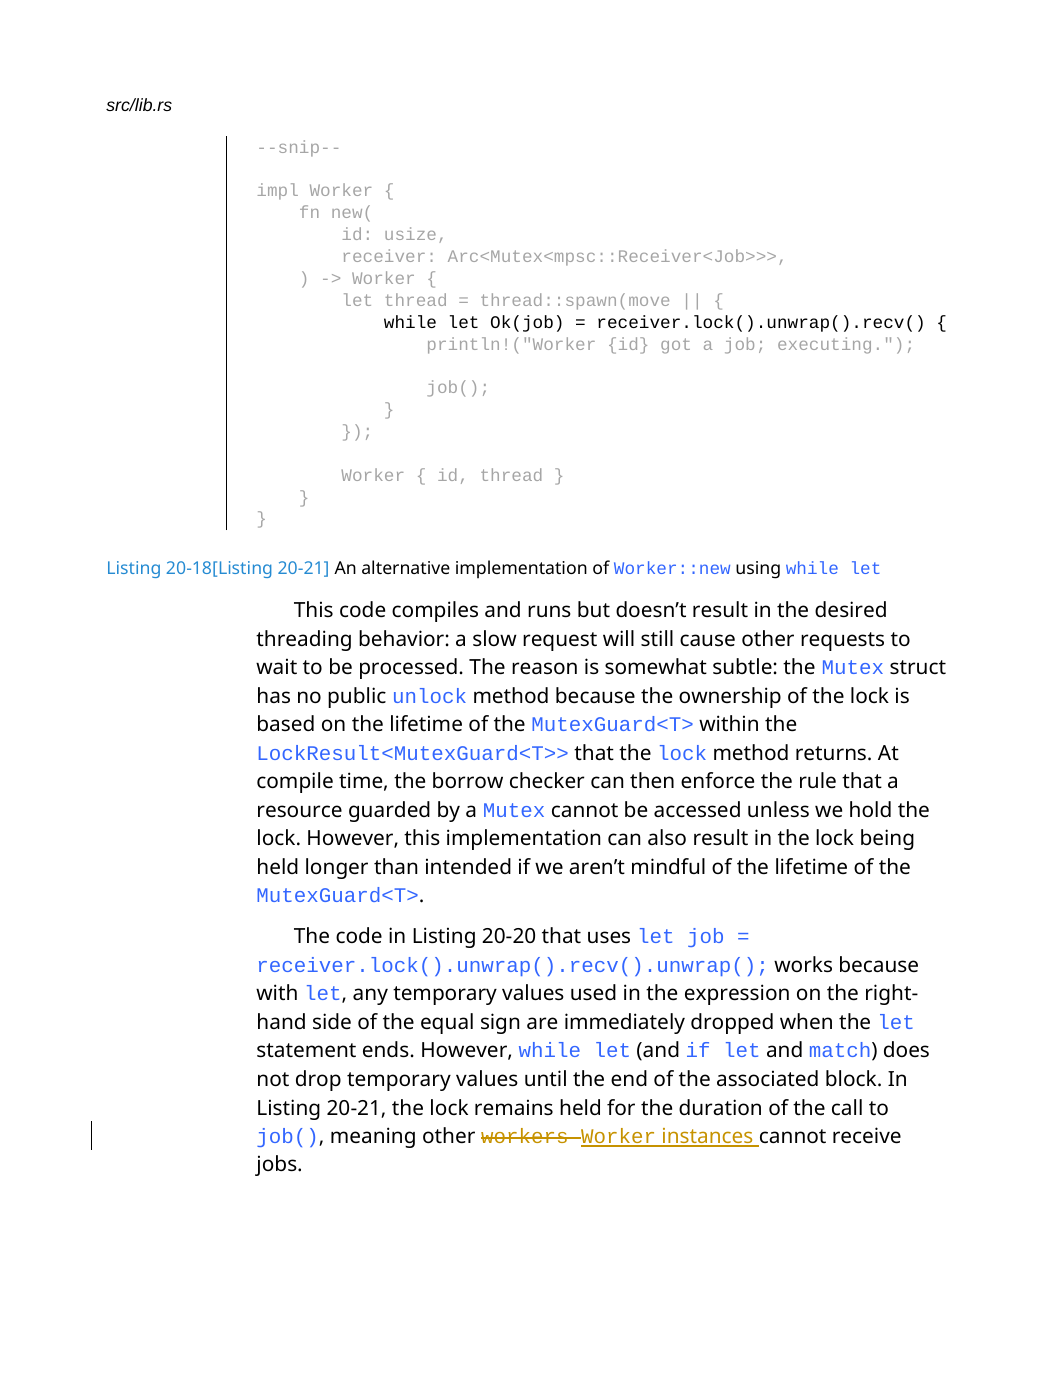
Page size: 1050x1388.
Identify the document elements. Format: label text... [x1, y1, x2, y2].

text } [227, 486, 950, 508]
text receiver: Arc<Mutex<mpsc::Receiver<Job>>>, [227, 246, 950, 268]
text let thread = thread::spawn(move || { [227, 289, 950, 311]
text job(); [227, 377, 950, 399]
text The code in Listing 20-20 that uses let job = receiver.lock().unwrap().recv().unwrap(); works because with let, any temporary values used in the expression on the right-hand side of the equal sign are immediately dropped when the let statement ends. However, while let (and if let and match) does not drop temporary values until the end of the associated block. In Listing 20-21, the lock remains held for the duration of the call to job(), meaning other cannot receive jobs. [256, 921, 950, 1178]
text } [227, 399, 950, 421]
list An alternative implementation of Worker::new using while let [106, 555, 950, 579]
text ) -> Worker { [227, 268, 950, 289]
text This code compiles and runs but doesn’t result in the desired threading behavior: a slow request will still cause other requests to wait to be processed. The reason is somewhat subtle: the Mutex struct has no public unlock method because the ownership of the lock is based on the lifetime of the MutexGuard<T> within the LockResult<MutexGuard<T>> that the lock method returns. At compile time, the borrow checker can then enforce the rule that a resource guarded by a Mutex cannot be accessed unless we hold the lock. However, this implementation can also result in the lock being held longer than intended if we aren’t mindful of the lifetime of the MutexGuard<T>. [256, 596, 950, 909]
text --snip-- [227, 136, 950, 158]
text id: usize, [227, 224, 950, 246]
text }); [227, 421, 950, 443]
text src/lib.rs [106, 94, 950, 116]
text while let Ok(job) = receiver.lock().unwrap().recv() { [227, 311, 950, 333]
text impl Worker { [227, 180, 950, 202]
text } [227, 508, 950, 530]
text println!("Worker {id} got a job; executing."); [227, 333, 950, 355]
text fn new( [227, 202, 950, 224]
text Worker { id, thread } [227, 464, 950, 486]
